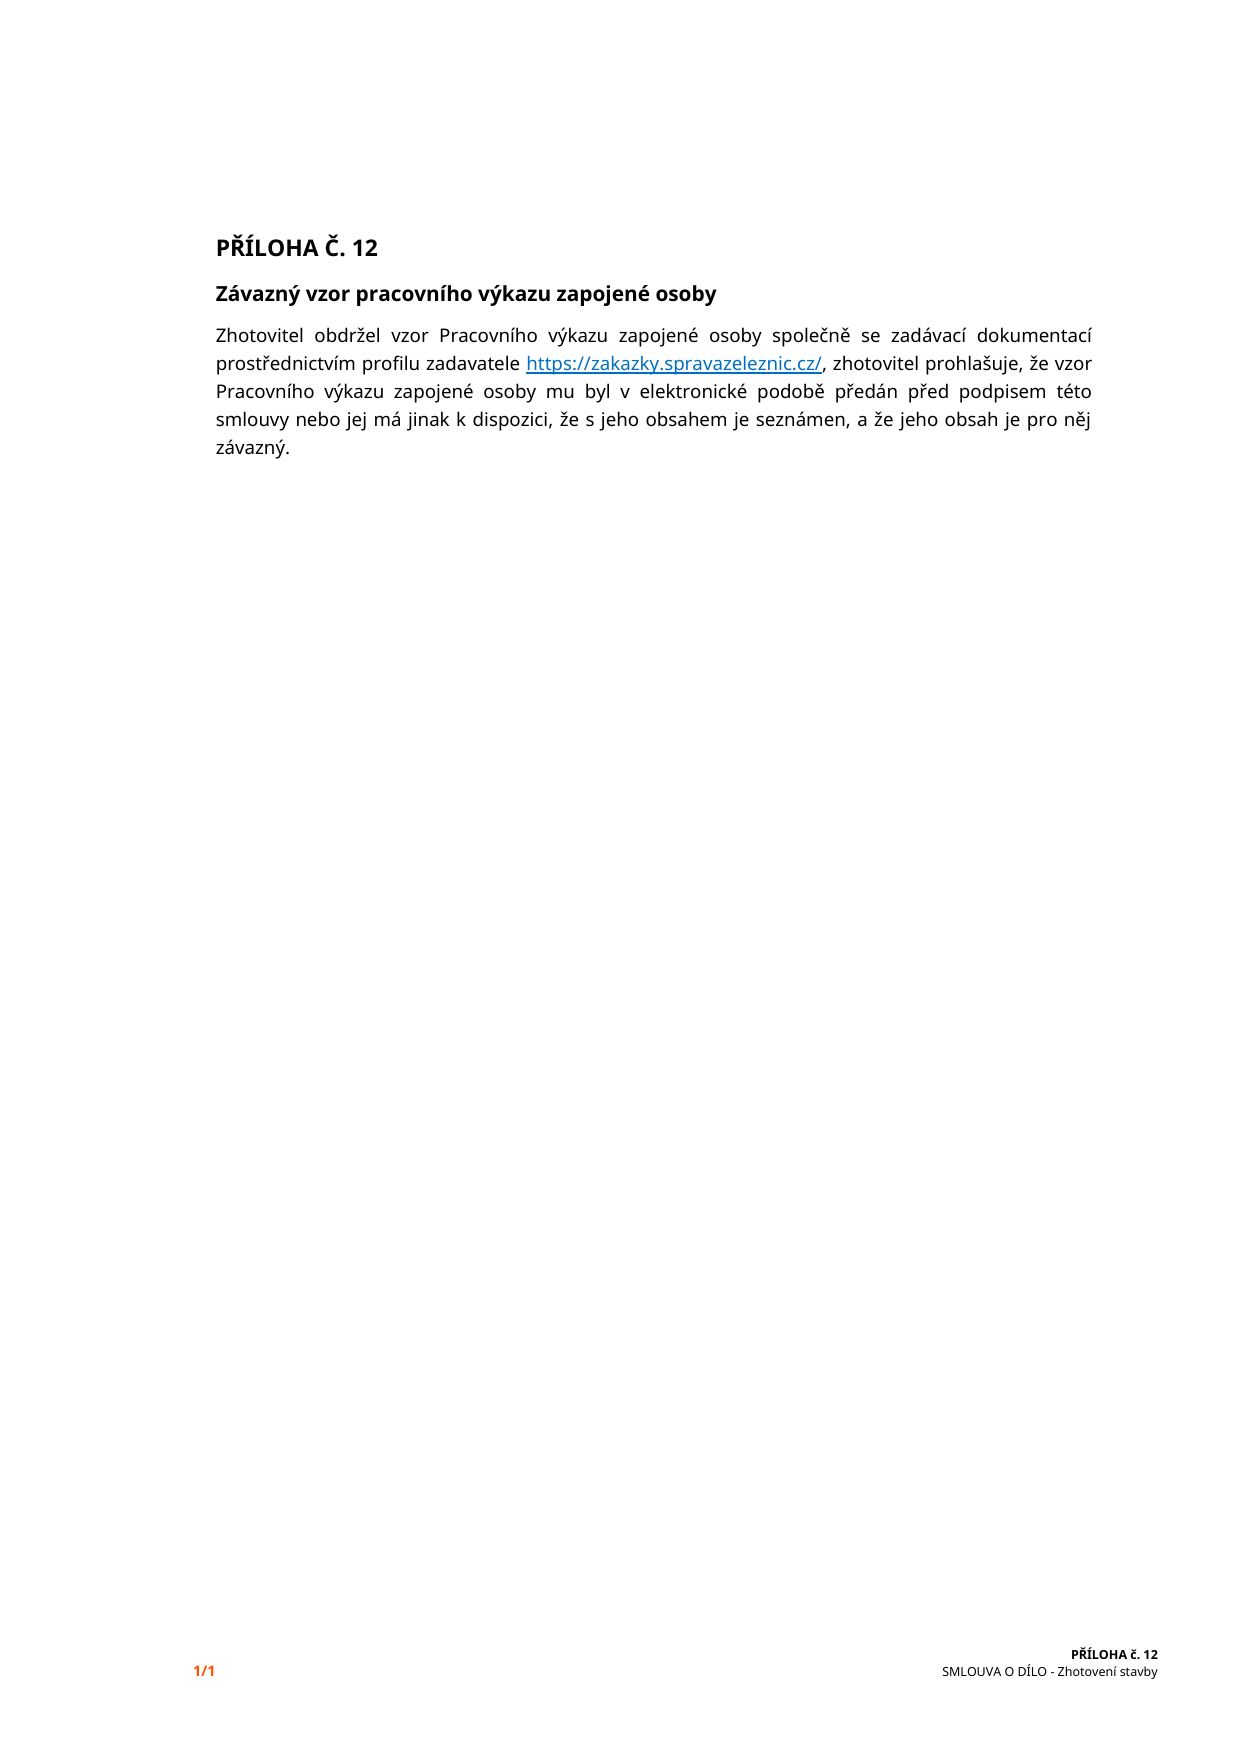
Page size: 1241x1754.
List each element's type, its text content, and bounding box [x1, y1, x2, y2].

text Příloha č. 12 [216, 232, 1093, 263]
text Zhotovitel obdržel vzor Pracovního výkazu zapojené osoby společně se zadávací dokumentací prostřednictvím profilu zadavatele https://zakazky.spravazeleznic.cz/, zhotovitel prohlašuje, že vzor Pracovního výkazu zapojené osoby mu byl v elektronické podobě předán před podpisem této smlouvy nebo jej má jinak k dispozici, že s jeho obsahem je seznámen, a že jeho obsah je pro něj závazný. [216, 322, 1093, 460]
text Závazný vzor pracovního výkazu zapojené osoby [216, 279, 1093, 307]
